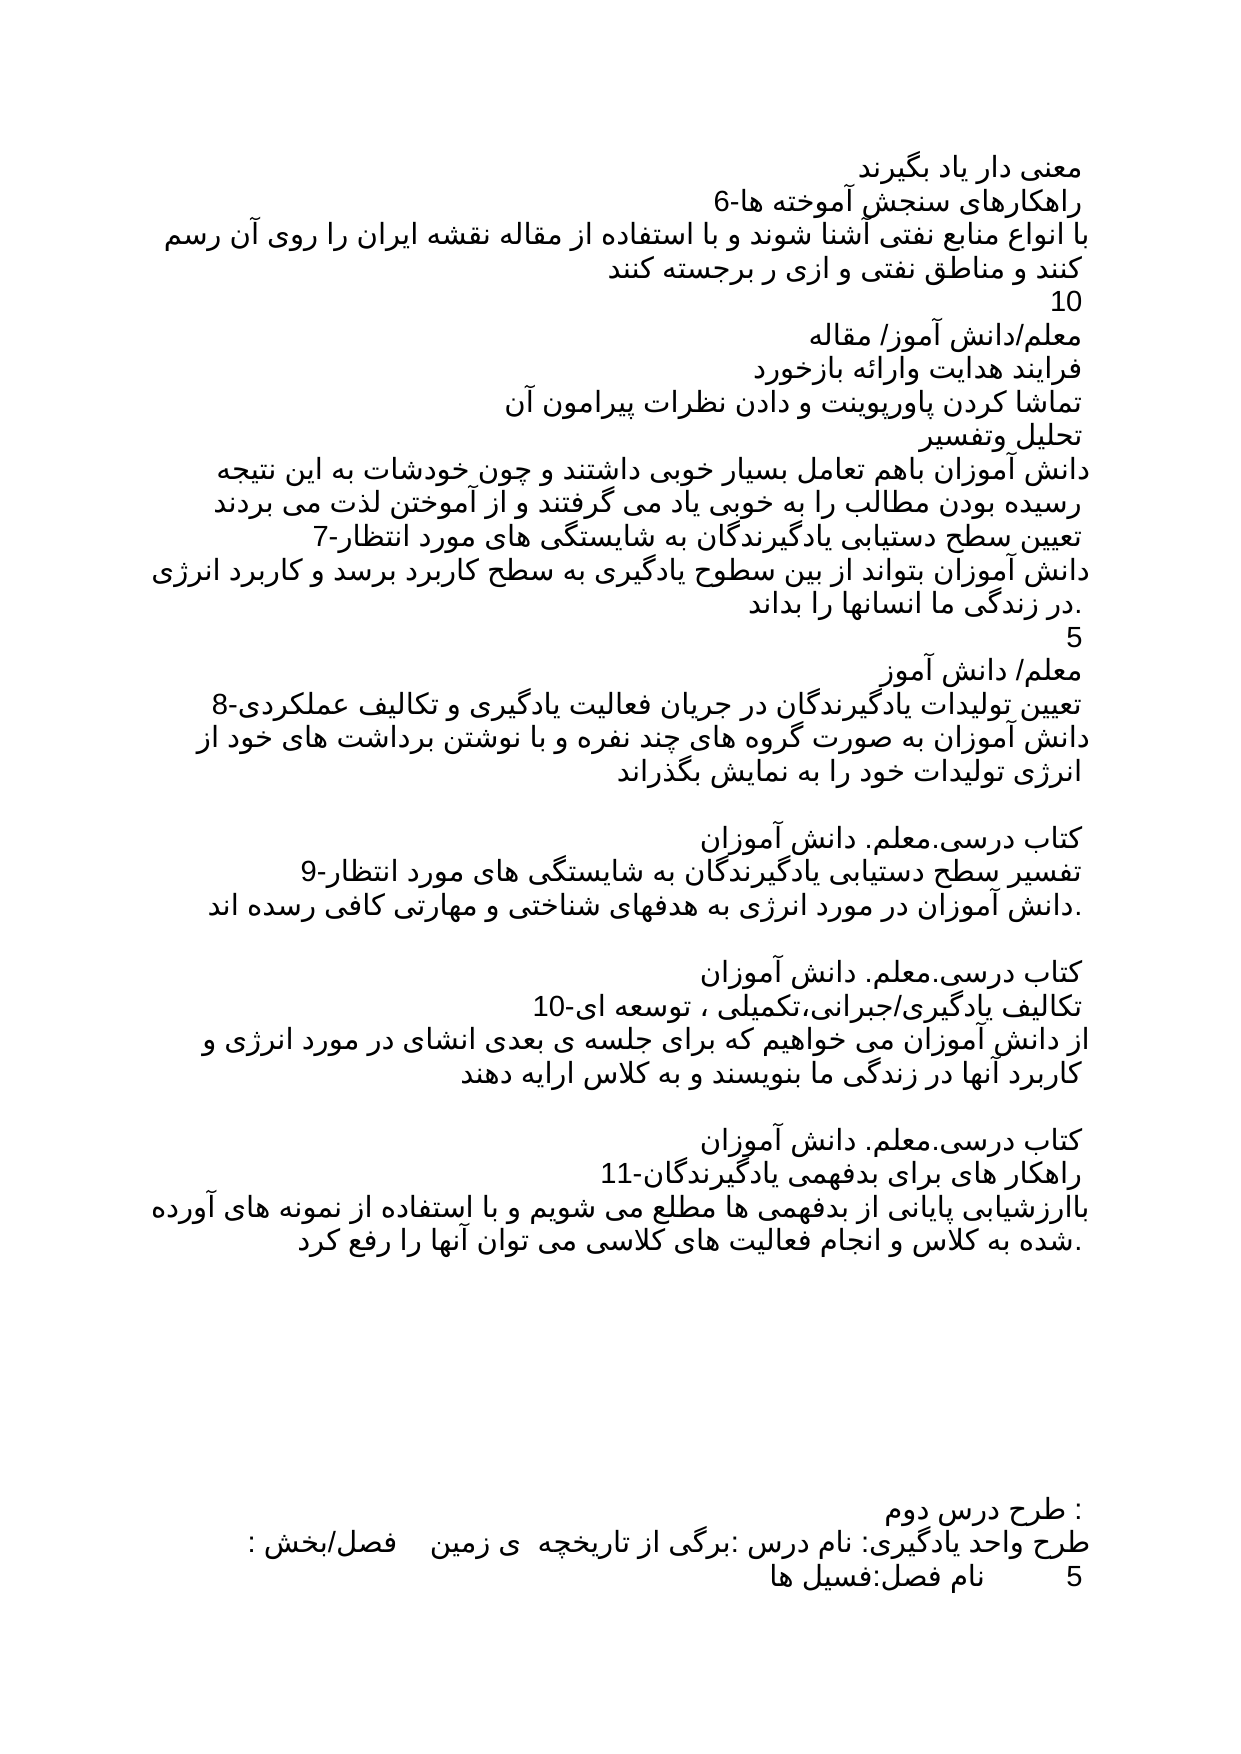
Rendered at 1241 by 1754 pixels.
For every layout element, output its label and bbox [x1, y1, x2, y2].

text [150, 150, 1090, 1592]
